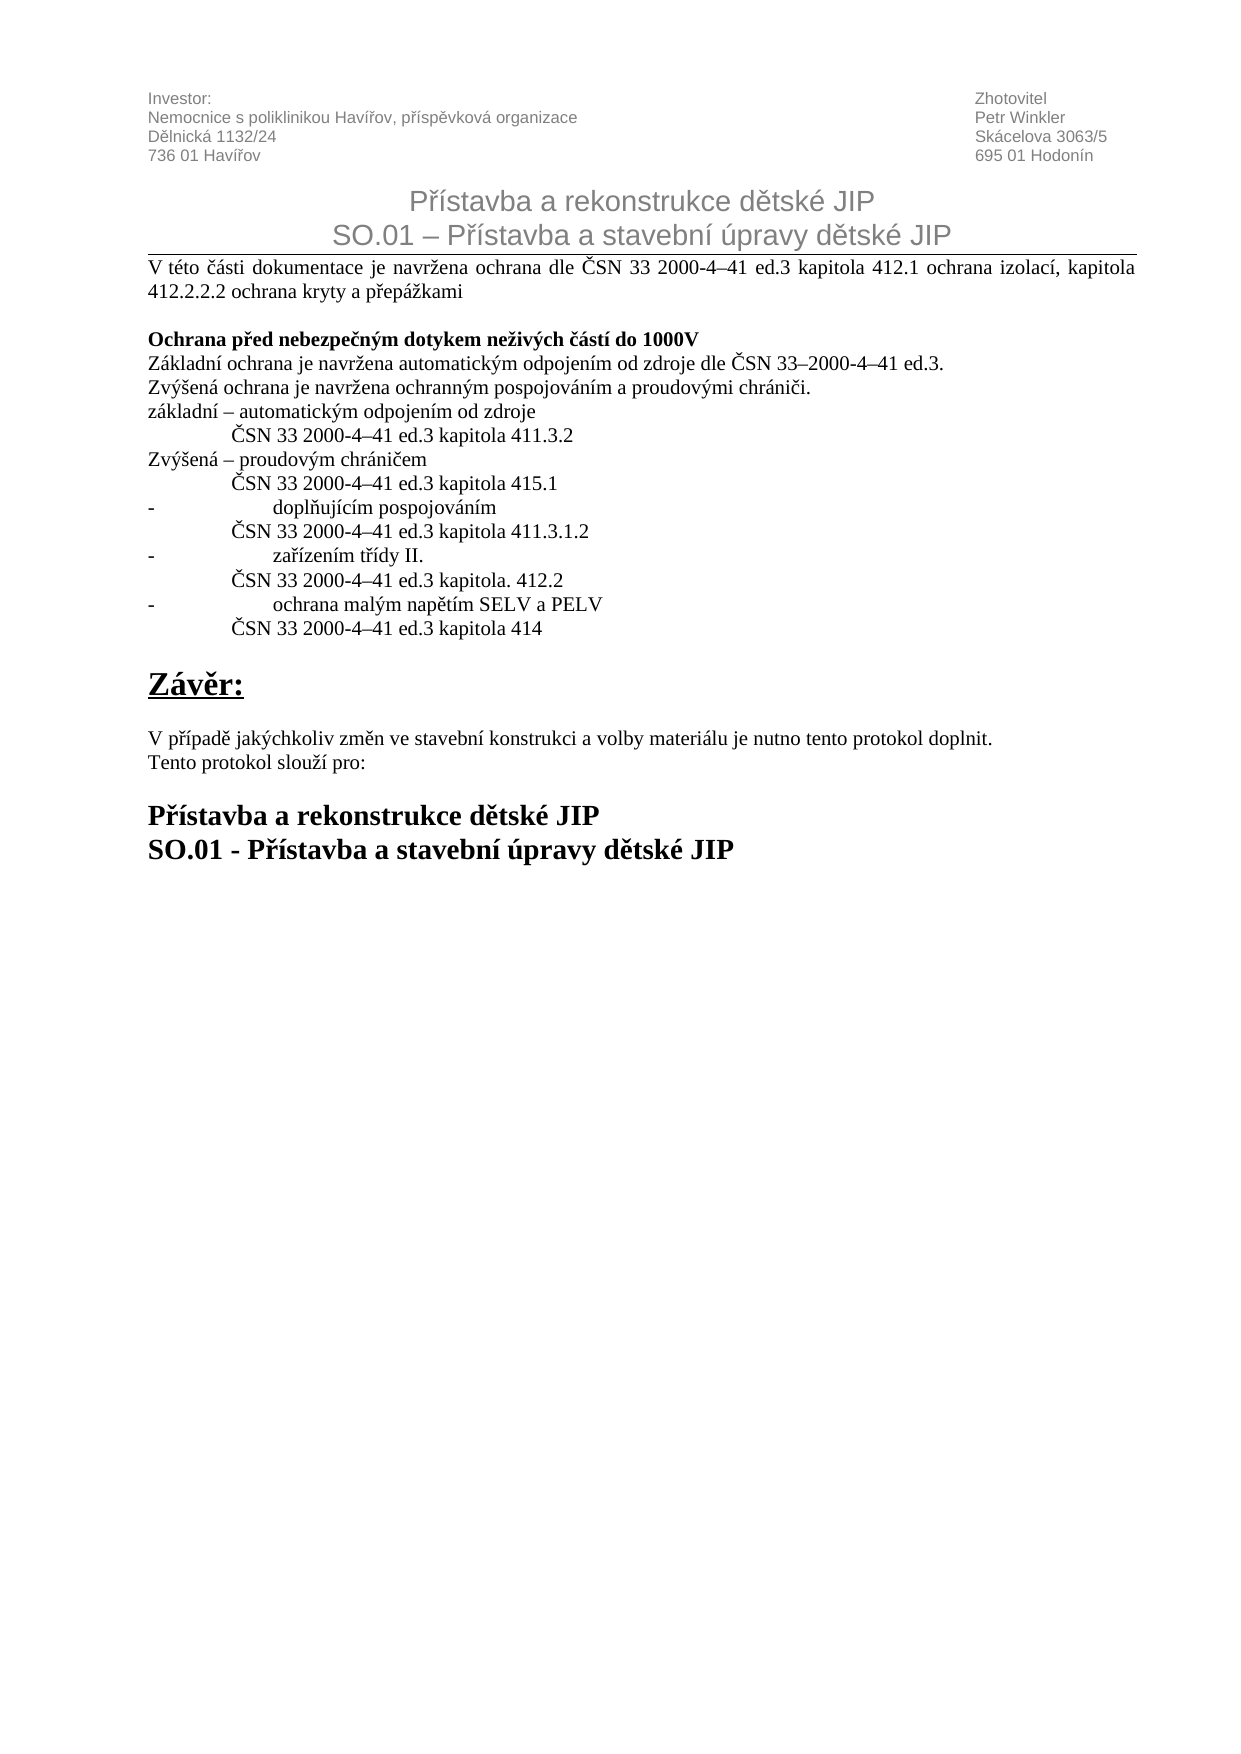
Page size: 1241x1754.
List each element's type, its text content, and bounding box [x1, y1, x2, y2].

text ČSN 33 2000-4–41 ed.3 kapitola 414 [148, 616, 1137, 640]
list doplňujícím pospojováním [148, 495, 1137, 519]
text Přístavba a rekonstrukce dětské JIP [148, 798, 1137, 832]
text Základní ochrana je navržena automatickým odpojením od zdroje dle ČSN 33–2000-4–41 ed.3. [148, 351, 1137, 375]
text Ochrana před nebezpečným dotykem neživých částí do 1000V [148, 327, 1137, 351]
list ochrana malým napětím SELV a PELV [148, 592, 1137, 616]
text ČSN 33 2000-4–41 ed.3 kapitola. 412.2 [148, 567, 1137, 592]
text Tento protokol slouží pro: [148, 750, 1137, 774]
text Zvýšená – proudovým chráničem [148, 447, 1137, 471]
text ČSN 33 2000-4–41 ed.3 kapitola 411.3.2 [148, 423, 1137, 447]
list zařízením třídy II. [148, 543, 1137, 567]
text ČSN 33 2000-4–41 ed.3 kapitola 411.3.1.2 [148, 519, 1137, 543]
text V případě jakýchkoliv změn ve stavební konstrukci a volby materiálu je nutno tento protokol doplnit. [148, 726, 1137, 750]
subtitle Zvýšená ochrana je navržena ochranným pospojováním a proudovými chrániči. [148, 375, 1137, 399]
text ČSN 33 2000-4–41 ed.3 kapitola 415.1 [148, 471, 1137, 495]
subtitle základní – automatickým odpojením od zdroje [148, 399, 1137, 423]
text V této části dokumentace je navržena ochrana dle ČSN 33 2000-4–41 ed.3 kapitola 412.1 ochrana izolací, kapitola 412.2.2.2 ochrana kryty a přepážkami [148, 255, 1137, 303]
text Závěr: [148, 664, 1137, 702]
text SO.01 - Přístavba a stavební úpravy dětské JIP [148, 832, 1137, 865]
